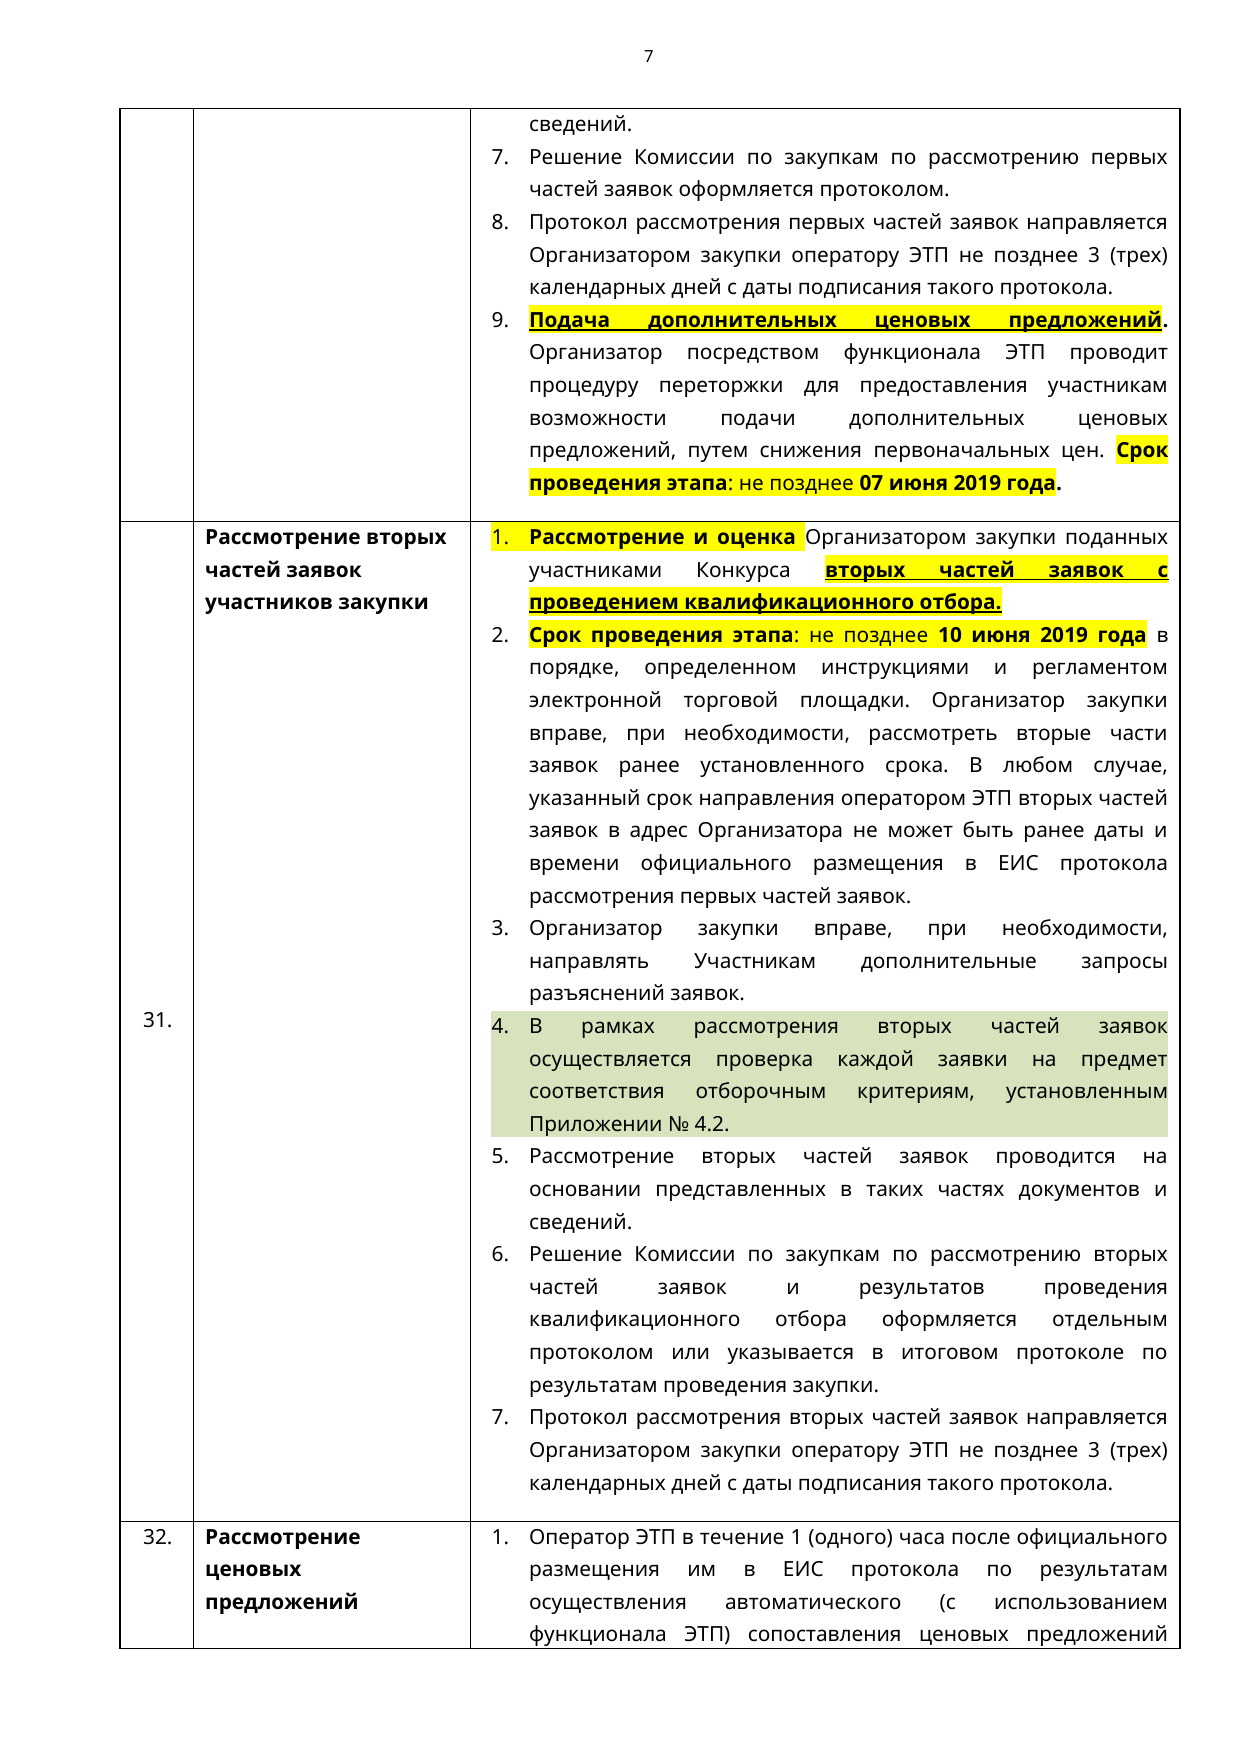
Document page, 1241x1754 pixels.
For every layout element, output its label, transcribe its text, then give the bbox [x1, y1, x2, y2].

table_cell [194, 1522, 470, 1648]
table_cell Рассмотрение вторых частей заявок участников закупки [194, 522, 470, 1521]
table_cell [121, 109, 193, 521]
table_cell [121, 1522, 193, 1648]
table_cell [471, 1522, 1179, 1648]
table_cell Рассмотрение и оценка Организатором закупки поданных участниками Конкурса вторых частей заявок с проведением квалификационного отбора. Срок проведения этапа: не позднее 10 июня 2019 года в порядке, определенном инструкциями и регламентом электронной торговой площадки. Организатор закупки вправе, при необходимости, рассмотреть вторые части заявок ранее установленного срока. В любом случае, указанный срок направления оператором ЭТП вторых частей заявок в адрес Организатора не может быть ранее даты и времени официального размещения в ЕИС протокола рассмотрения первых частей заявок. Организатор закупки вправе, при необходимости, направлять Участникам дополнительные запросы разъяснений заявок. В рамках рассмотрения вторых частей заявок осуществляется проверка каждой заявки на предмет соответствия отборочным критериям, установленным Приложении № 4.2. Рассмотрение вторых частей заявок проводится на основании представленных в таких частях документов и сведений. Решение Комиссии по закупкам по рассмотрению вторых частей заявок и результатов проведения квалификационного отбора оформляется отдельным протоколом или указывается в итоговом протоколе по результатам проведения закупки. Протокол рассмотрения вторых частей заявок направляется Организатором закупки оператору ЭТП не позднее 3 (трех) календарных дней с даты подписания такого протокола. [471, 522, 1179, 1521]
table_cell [194, 109, 470, 521]
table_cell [471, 109, 1179, 521]
table_cell [121, 522, 193, 1521]
